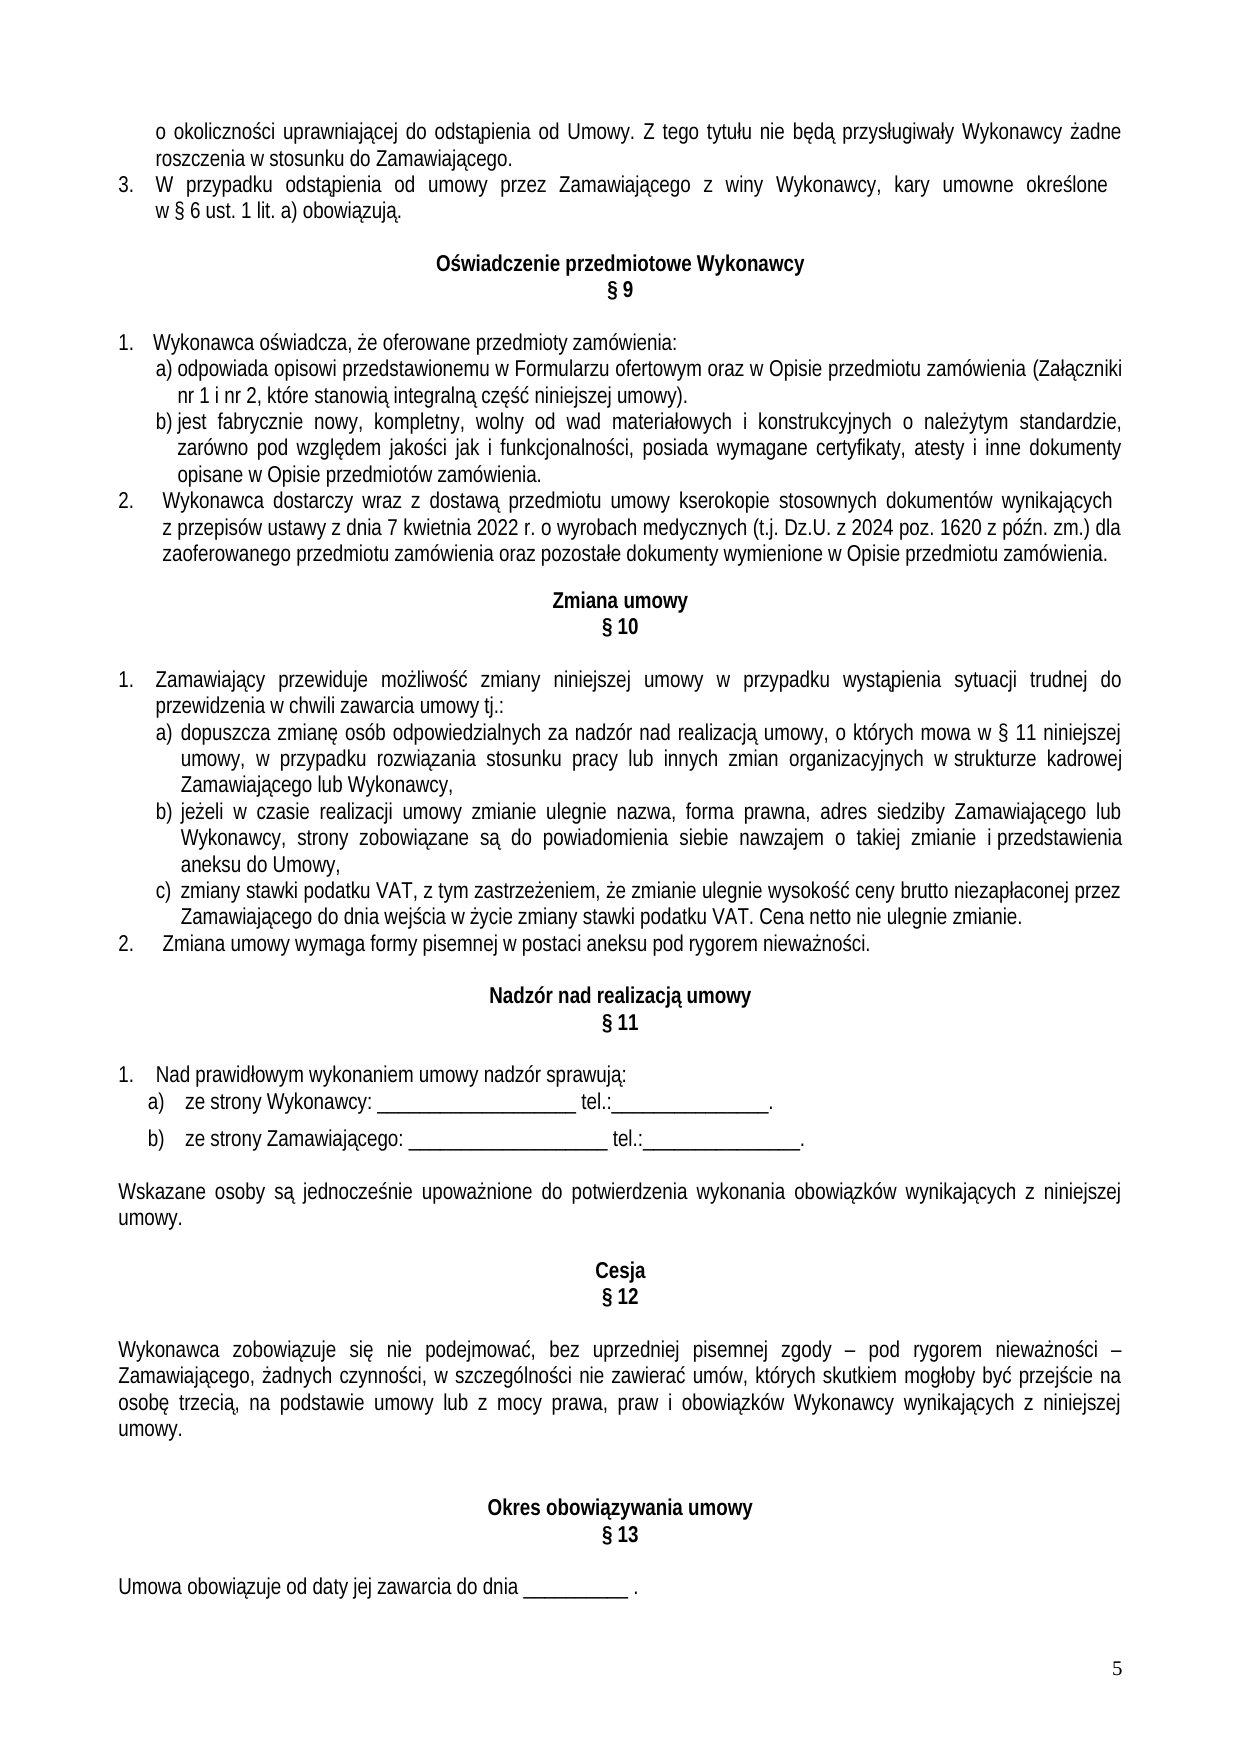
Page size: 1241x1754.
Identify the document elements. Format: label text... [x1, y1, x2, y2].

list zmiany stawki podatku VAT, z tym zastrzeżeniem, że zmianie ulegnie wysokość ceny brutto niezapłaconej przez Zamawiającego do dnia wejścia w życie zmiany stawki podatku VAT. Cena netto nie ulegnie zmianie. [156, 877, 1122, 929]
text § 9 [118, 276, 1122, 303]
text Zmiana umowy [118, 587, 1122, 613]
list W przypadku odstąpienia od umowy przez Zamawiającego z winy Wykonawcy, kary umowne określone w § 6 ust. 1 lit. a) obowiązują. [118, 171, 1122, 223]
list ze strony Wykonawcy: ___________________ tel.:_______________. [148, 1088, 1122, 1114]
list Nad prawidłowym wykonaniem umowy nadzór sprawują: [118, 1061, 1122, 1088]
list dopuszcza zmianę osób odpowiedzialnych za nadzór nad realizacją umowy, o których mowa w § 11 niniejszej umowy, w przypadku rozwiązania stosunku pracy lub innych zmian organizacyjnych w strukturze kadrowej Zamawiającego lub Wykonawcy, [156, 719, 1122, 798]
list jest fabrycznie nowy, kompletny, wolny od wad materiałowych i konstrukcyjnych o należytym standardzie, zarówno pod względem jakości jak i funkcjonalności, posiada wymagane certyfikaty, atesty i inne dokumenty opisane w Opisie przedmiotów zamówienia. [156, 408, 1122, 487]
list odpowiada opisowi przedstawionemu w Formularzu ofertowym oraz w Opisie przedmiotu zamówienia (Załączniki nr 1 i nr 2, które stanowią integralną część niniejszej umowy). [156, 355, 1122, 408]
list jeżeli w czasie realizacji umowy zmianie ulegnie nazwa, forma prawna, adres siedziby Zamawiającego lub Wykonawcy, strony zobowiązane są do powiadomienia siebie nawzajem o takiej zmianie i przedstawienia aneksu do Umowy, [156, 798, 1122, 877]
text § 11 [118, 1009, 1122, 1035]
list ze strony Zamawiającego: ___________________ tel.:_______________. [148, 1114, 1122, 1152]
list Wykonawca oświadcza, że oferowane przedmioty zamówienia: [118, 329, 1122, 355]
text Nadzór nad realizacją umowy [118, 982, 1122, 1009]
text § 10 [118, 613, 1122, 640]
list Zmiana umowy wymaga formy pisemnej w postaci aneksu pod rygorem nieważności. [118, 929, 1122, 956]
list Zamawiający przewiduje możliwość zmiany niniejszej umowy w przypadku wystąpienia sytuacji trudnej do przewidzenia w chwili zawarcia umowy tj.: [118, 666, 1122, 719]
text Umowa obowiązuje od daty jej zawarcia do dnia __________ . [118, 1573, 1122, 1599]
text Wskazane osoby są jednocześnie upoważnione do potwierdzenia wykonania obowiązków wynikających z niniejszej umowy. [118, 1178, 1122, 1231]
text Okres obowiązywania umowy [118, 1494, 1122, 1521]
text Cesja [118, 1257, 1122, 1283]
text Wykonawca zobowiązuje się nie podejmować, bez uprzedniej pisemnej zgody – pod rygorem nieważności – Zamawiającego, żadnych czynności, w szczególności nie zawierać umów, których skutkiem mogłoby być przejście na osobę trzecią, na podstawie umowy lub z mocy prawa, praw i obowiązków Wykonawcy wynikających z niniejszej umowy. [118, 1336, 1122, 1441]
list Wykonawca dostarczy wraz z dostawą przedmiotu umowy kserokopie stosownych dokumentów wynikających z przepisów ustawy z dnia 7 kwietnia 2022 r. o wyrobach medycznych (t.j. Dz.U. z 2024 poz. 1620 z późn. zm.) dla zaoferowanego przedmiotu zamówienia oraz pozostałe dokumenty wymienione w Opisie przedmiotu zamówienia. [118, 487, 1122, 566]
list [118, 118, 1122, 171]
text Oświadczenie przedmiotowe Wykonawcy [118, 250, 1122, 276]
text § 13 [118, 1521, 1122, 1547]
text § 12 [118, 1283, 1122, 1310]
